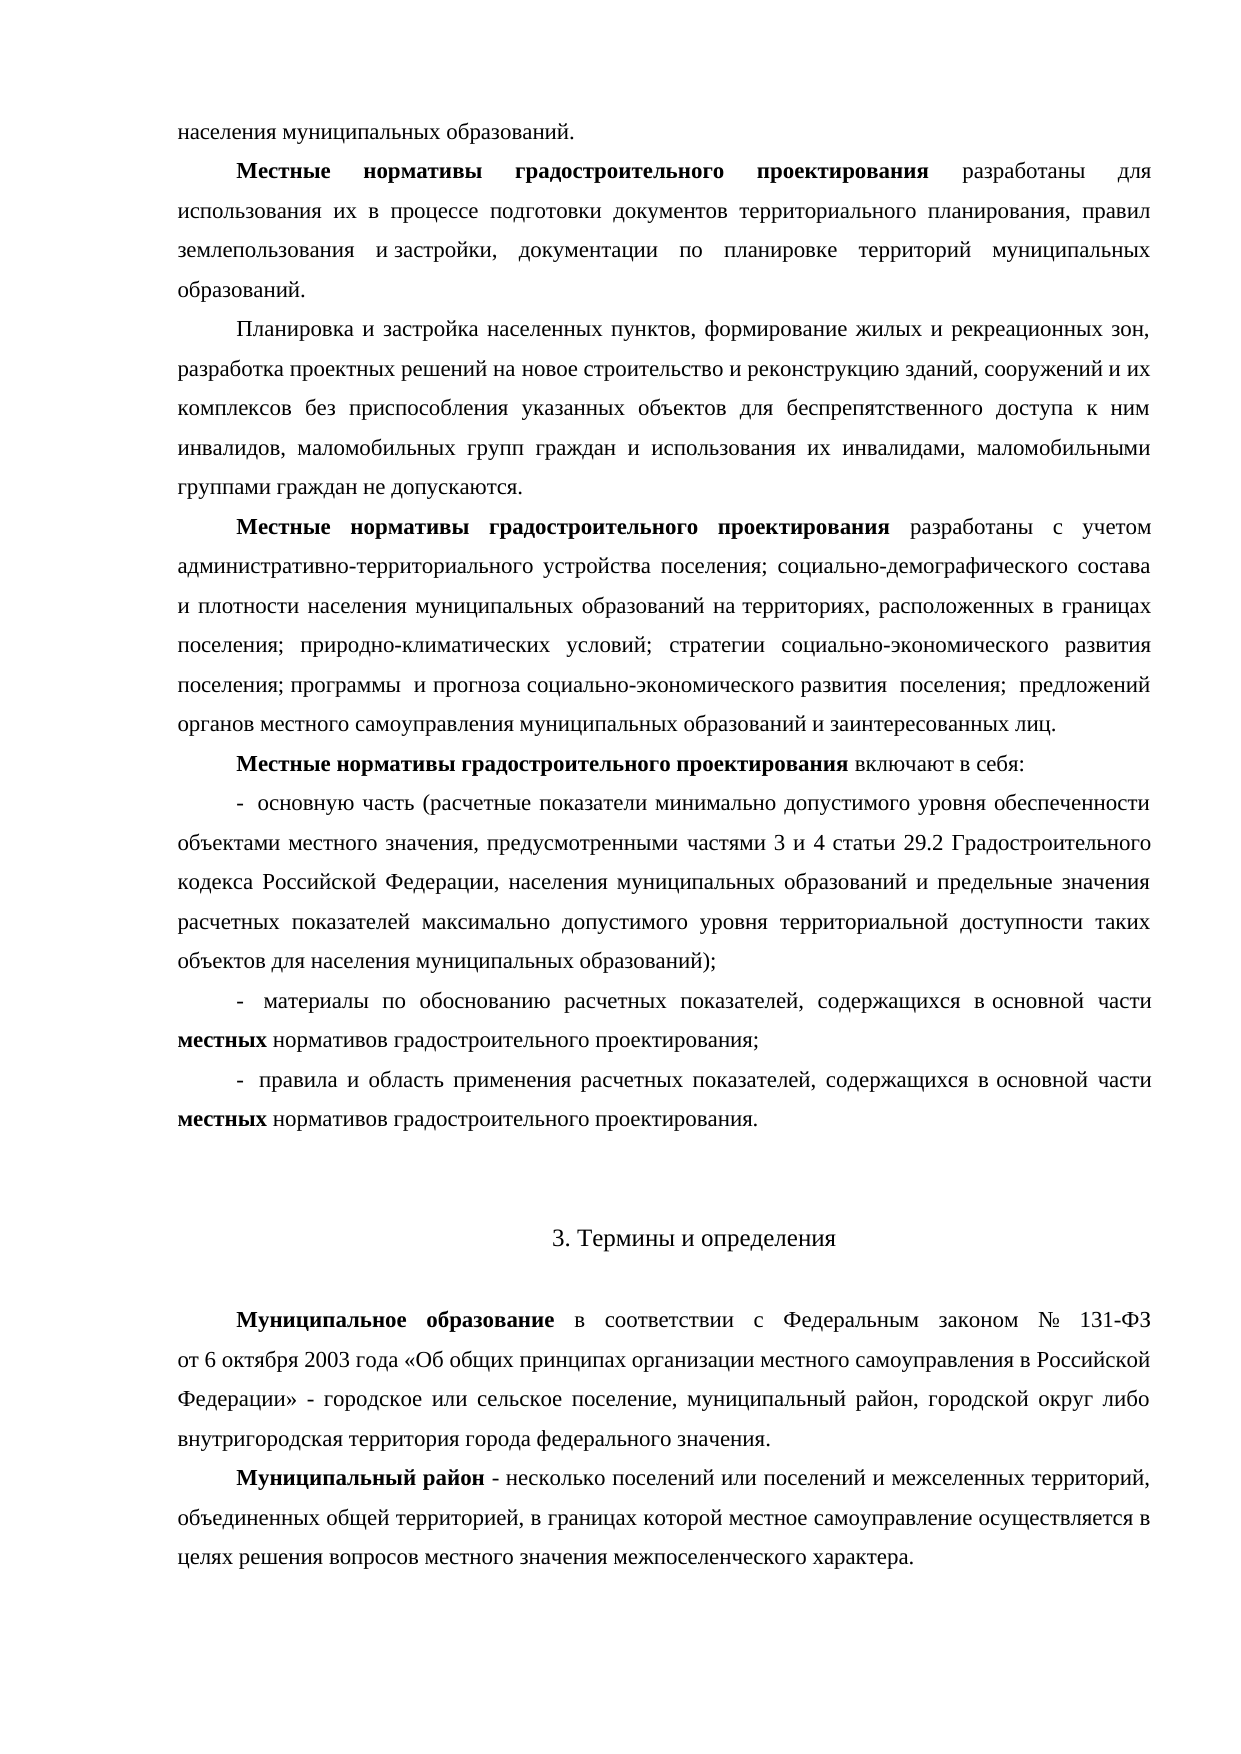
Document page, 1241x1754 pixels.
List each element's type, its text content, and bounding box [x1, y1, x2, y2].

text Местные нормативы градостроительного проектирования разработаны с учетом административно-территориального устройства поселения; социально-демографического состава и плотности населения муниципальных образований на территориях, расположенных в границах поселения; природно-климатических условий; стратегии социально-экономического развития поселения; программы и прогноза социально-экономического развития поселения; предложений органов местного самоуправления муниципальных образований и заинтересованных лиц. [177, 513, 1152, 737]
title Муниципальный район - несколько поселений или поселений и межселенных территорий, объединенных общей территорией, в границах которой местное самоуправление осуществляется в целях решения вопросов местного значения межпоселенческого характера. [177, 1464, 1152, 1569]
text - материалы по обоснованию расчетных показателей, содержащихся в основной части местных нормативов градостроительного проектирования; [177, 987, 1152, 1052]
text Местные нормативы градостроительного проектирования включают в себя: [177, 750, 1152, 776]
title Муниципальное образование в соответствии с Федеральным законом № 131-ФЗ от 6 октября 2003 года «Об общих принципах организации местного самоуправления в Российской Федерации» - городское или сельское поселение, муниципальный район, городской округ либо внутригородская территория города федерального значения. [177, 1306, 1152, 1451]
text Планировка и застройка населенных пунктов, формирование жилых и рекреационных зон, разработка проектных решений на новое строительство и реконструкцию зданий, сооружений и их комплексов без приспособления указанных объектов для беспрепятственного доступа к ним инвалидов, маломобильных групп граждан и использования их инвалидами, маломобильными группами граждан не допускаются. [177, 316, 1152, 500]
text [177, 118, 1152, 144]
text - основную часть (расчетные показатели минимально допустимого уровня обеспеченности объектами местного значения, предусмотренными частями 3 и 4 статьи 29.2 Градостроительного кодекса Российской Федерации, населения муниципальных образований и предельные значения расчетных показателей максимально допустимого уровня территориальной доступности таких объектов для населения муниципальных образований); [177, 789, 1152, 973]
text Местные нормативы градостроительного проектирования разработаны для использования их в процессе подготовки документов территориального планирования, правил землепользования и застройки, документации по планировке территорий муниципальных образований. [177, 158, 1152, 302]
text 3. Термины и определения [177, 1223, 1152, 1252]
text - правила и область применения расчетных показателей, содержащихся в основной части местных нормативов градостроительного проектирования. [177, 1066, 1152, 1131]
